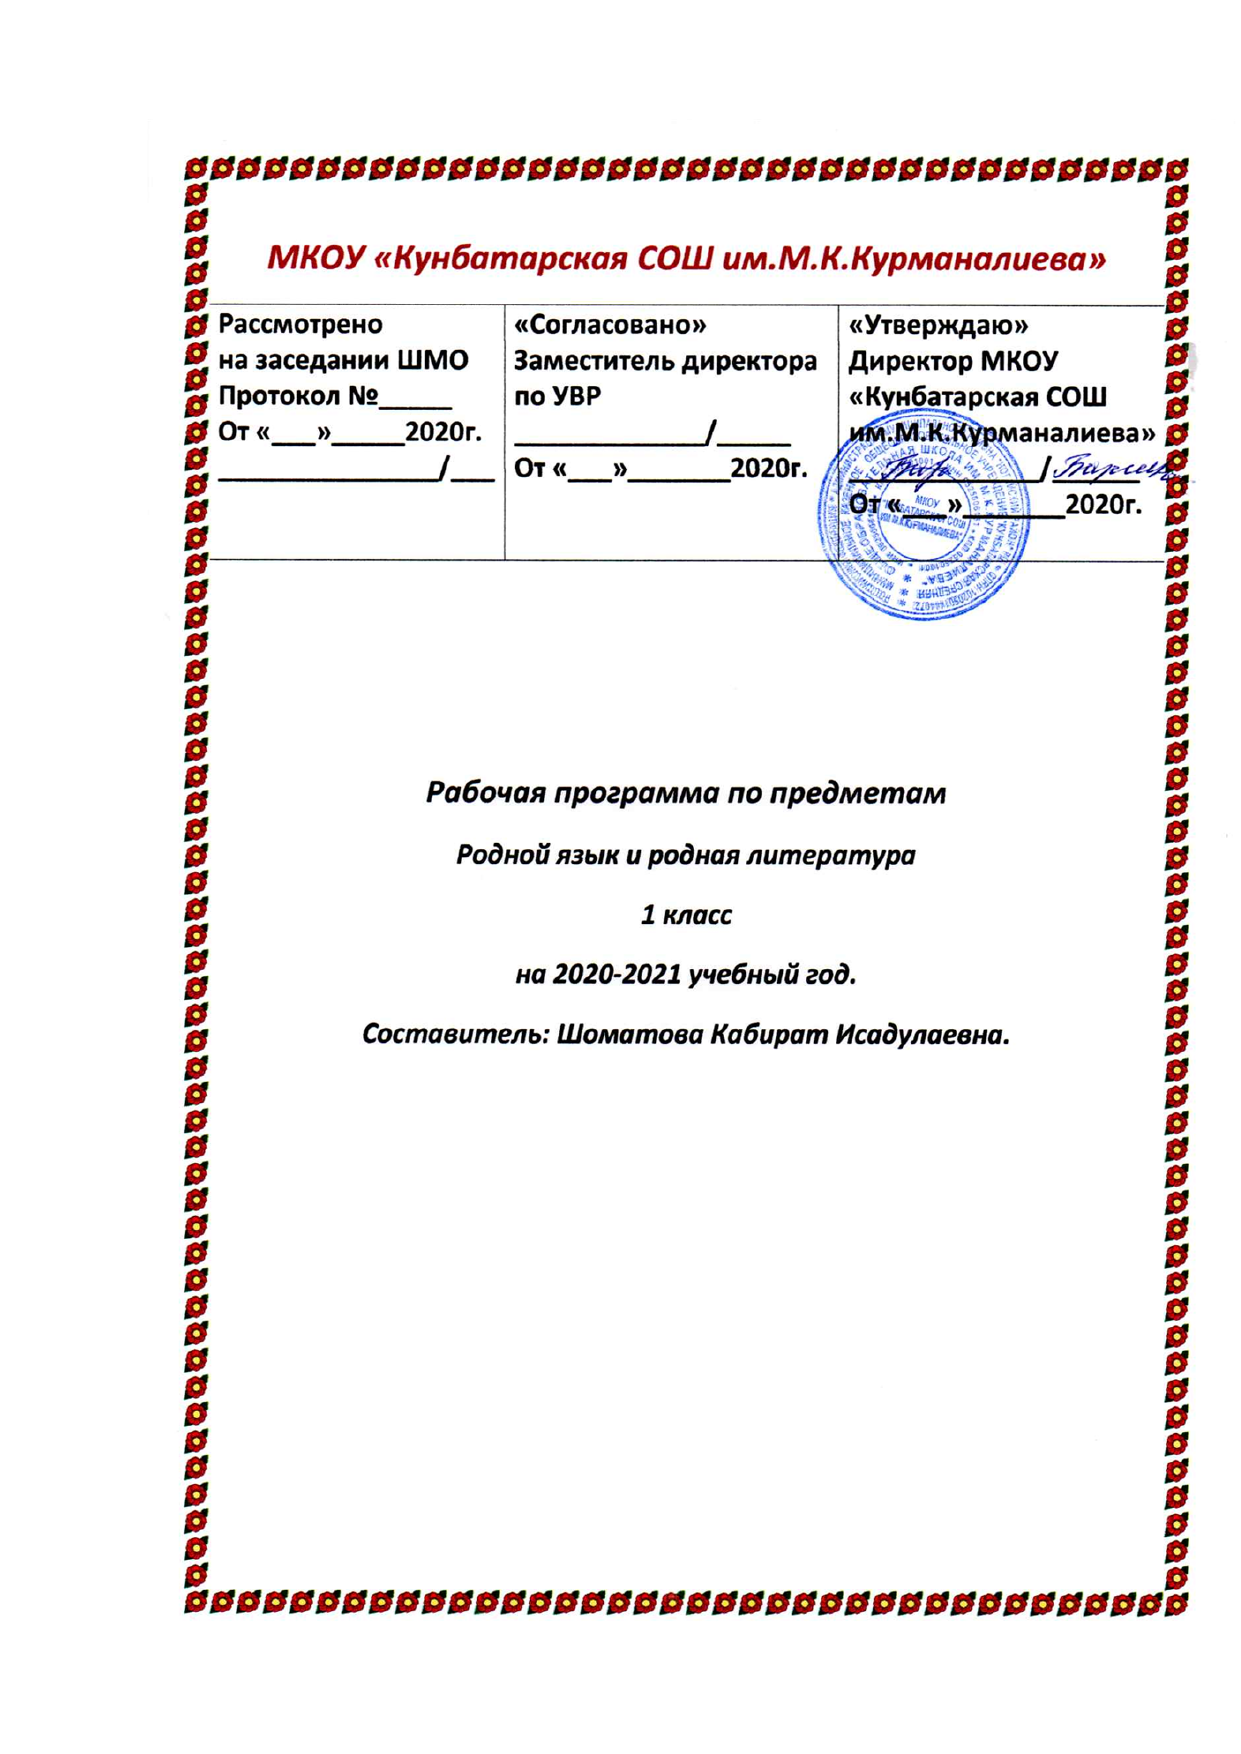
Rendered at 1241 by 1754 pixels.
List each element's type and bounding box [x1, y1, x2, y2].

picture [147, 118, 1241, 1636]
